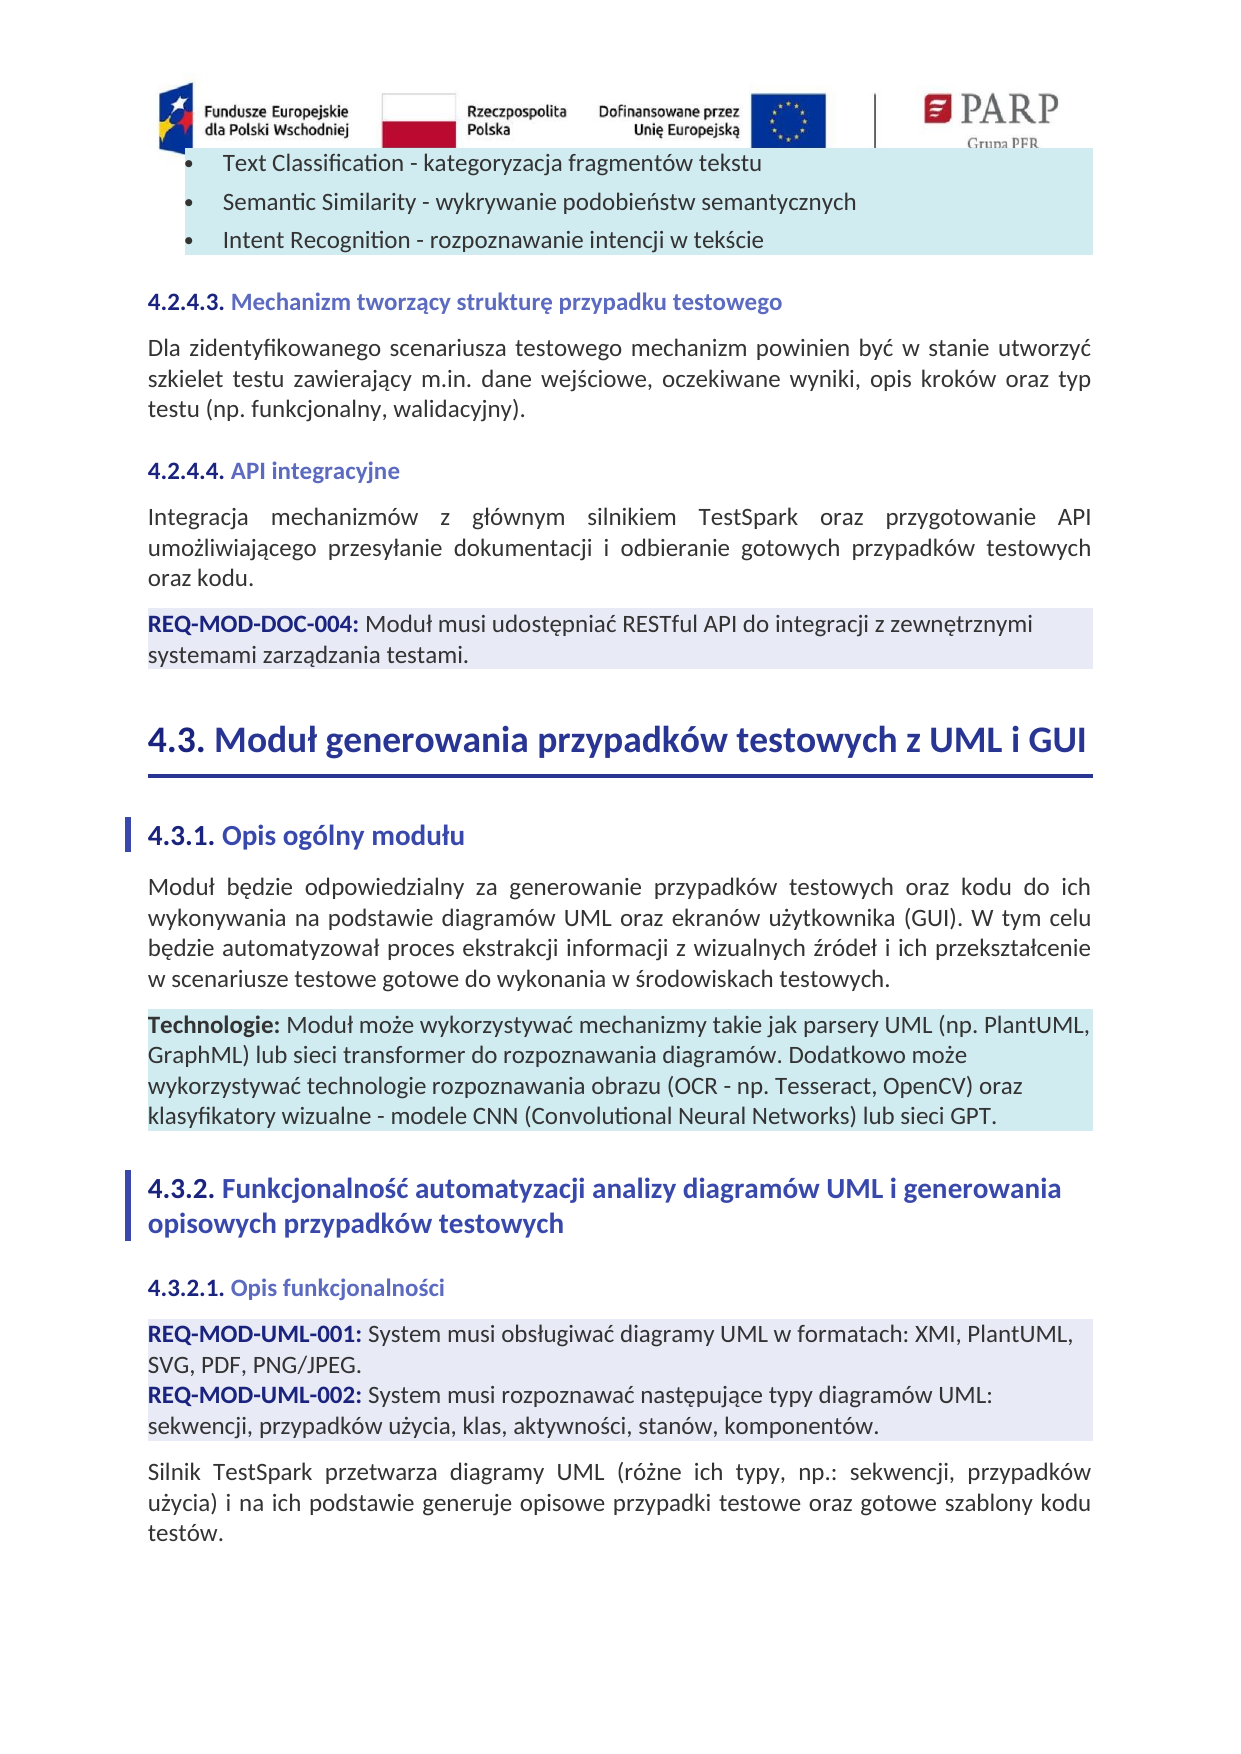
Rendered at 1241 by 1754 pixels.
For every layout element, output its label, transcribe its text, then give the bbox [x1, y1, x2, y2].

list Semantic Similarity - wykrywanie podobieństw semantycznych [185, 186, 1093, 216]
text REQ-MOD-UML-001: System musi obsługiwać diagramy UML w formatach: XMI, PlantUML, SVG, PDF, PNG/JPEG. [148, 1319, 1093, 1380]
subtitle 4.3.2. Funkcjonalność automatyzacji analizy diagramów UML i generowania opisowych przypadków testowych [131, 1170, 1093, 1241]
text Dla zidentyfikowanego scenariusza testowego mechanizm powinien być w stanie utworzyć szkielet testu zawierający m.in. dane wejściowe, oczekiwane wyniki, opis kroków oraz typ testu (np. funkcjonalny, walidacyjny). [148, 332, 1093, 424]
text Silnik TestSpark przetwarza diagramy UML (różne ich typy, np.: sekwencji, przypadków użycia) i na ich podstawie generuje opisowe przypadki testowe oraz gotowe szablony kodu testów. [148, 1456, 1093, 1548]
picture [147, 73, 1060, 164]
text Integracja mechanizmów z głównym silnikiem TestSpark oraz przygotowanie API umożliwiającego przesyłanie dokumentacji i odbieranie gotowych przypadków testowych oraz kodu. [148, 501, 1093, 593]
list Text Classification - kategoryzacja fragmentów tekstu [185, 148, 1093, 178]
text REQ-MOD-UML-002: System musi rozpoznawać następujące typy diagramów UML: sekwencji, przypadków użycia, klas, aktywności, stanów, komponentów. [148, 1380, 1093, 1441]
subtitle 4.3.2.1. Opis funkcjonalności [148, 1272, 1093, 1303]
list Intent Recognition - rozpoznawanie intencji w tekście [185, 224, 1093, 255]
text Moduł będzie odpowiedzialny za generowanie przypadków testowych oraz kodu do ich wykonywania na podstawie diagramów UML oraz ekranów użytkownika (GUI). W tym celu będzie automatyzował proces ekstrakcji informacji z wizualnych źródeł i ich przekształcenie w scenariusze testowe gotowe do wykonania w środowiskach testowych. [148, 871, 1093, 993]
subtitle 4.2.4.3. Mechanizm tworzący strukturę przypadku testowego [148, 286, 1093, 317]
subtitle 4.3.1. Opis ogólny modułu [131, 817, 1093, 852]
subtitle 4.2.4.4. API integracyjne [148, 455, 1093, 486]
text REQ-MOD-DOC-004: Moduł musi udostępniać RESTful API do integracji z zewnętrznymi systemami zarządzania testami. [148, 608, 1093, 669]
subtitle 4.3. Moduł generowania przypadków testowych z UML i GUI [148, 716, 1093, 774]
text Technologie: Moduł może wykorzystywać mechanizmy takie jak parsery UML (np. PlantUML, GraphML) lub sieci transformer do rozpoznawania diagramów. Dodatkowo może wykorzystywać technologie rozpoznawania obrazu (OCR - np. Tesseract, OpenCV) oraz klasyfikatory wizualne - modele CNN (Convolutional Neural Networks) lub sieci GPT. [148, 1009, 1093, 1131]
